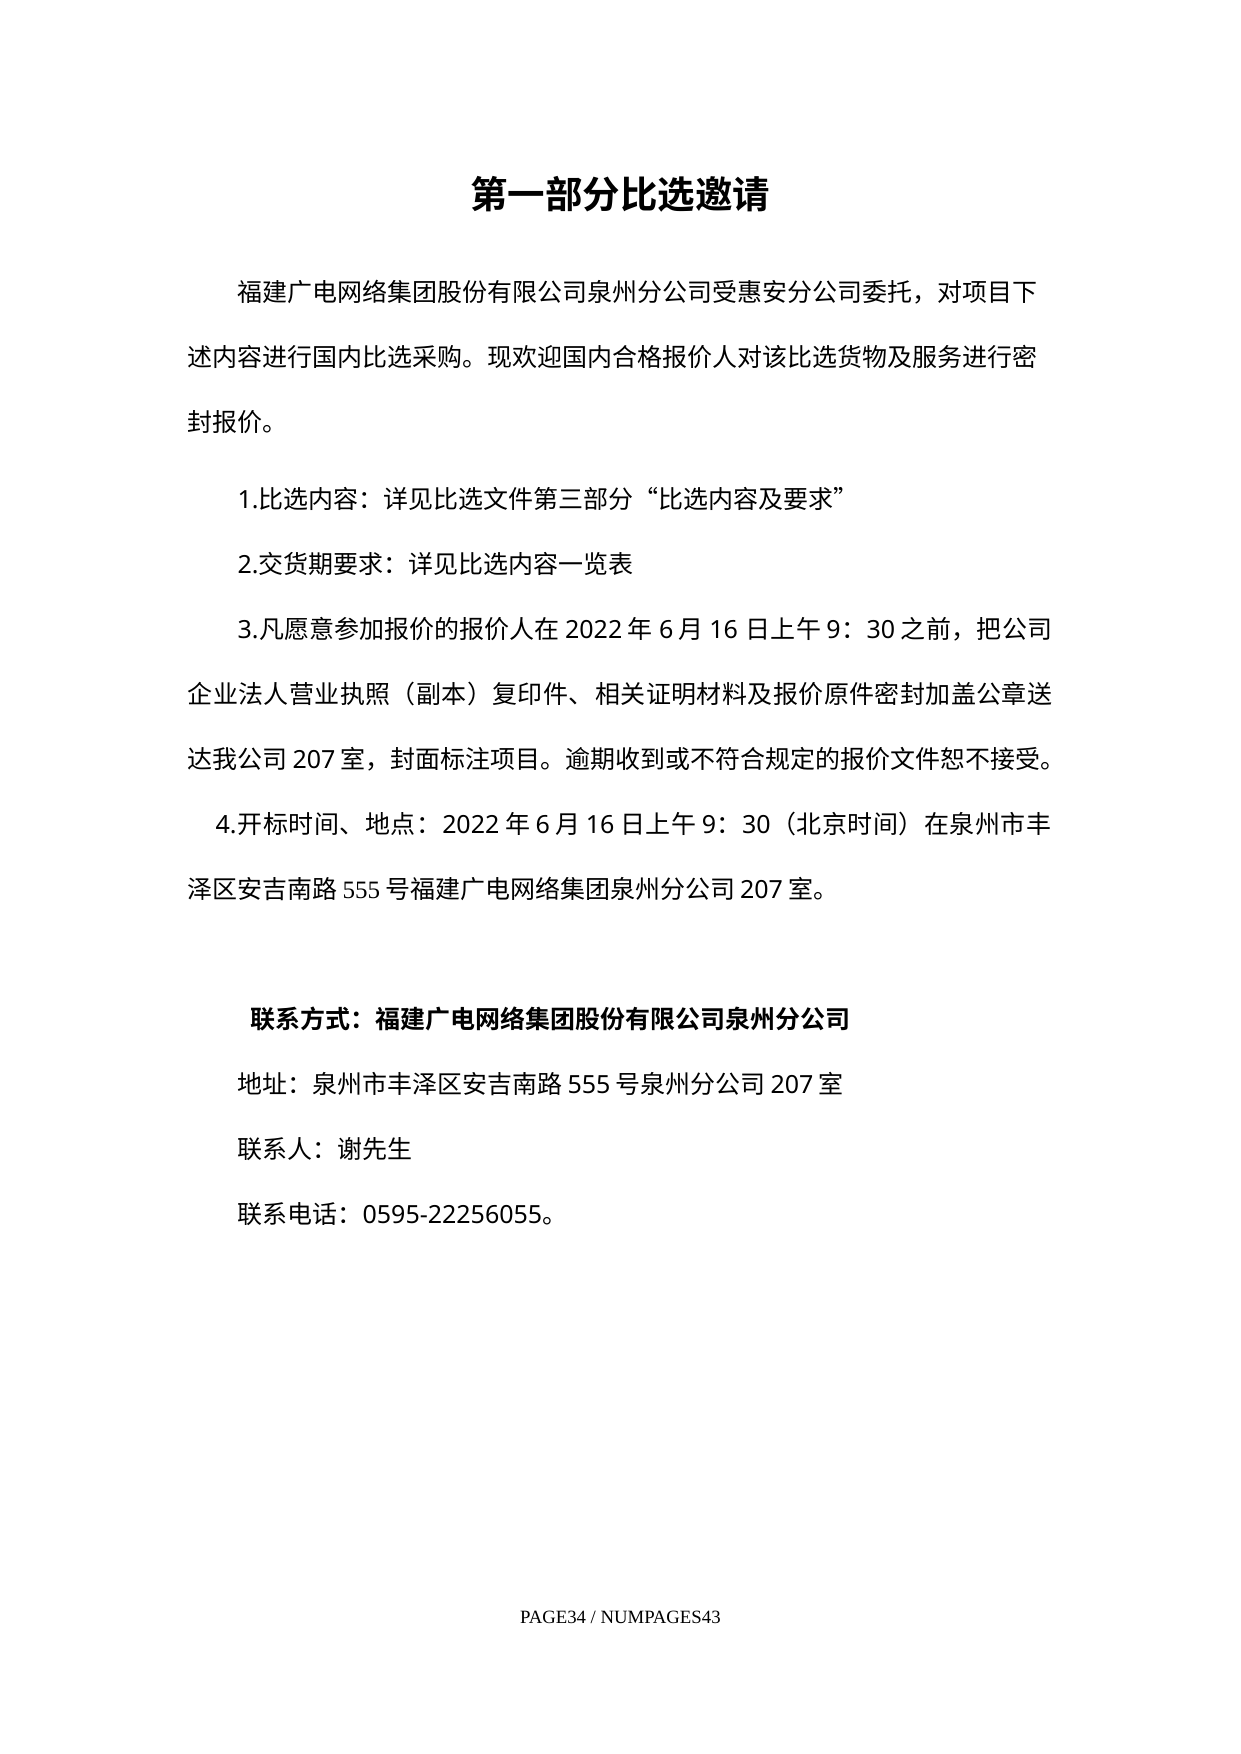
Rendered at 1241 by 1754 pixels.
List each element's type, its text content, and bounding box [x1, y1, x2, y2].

text 3.凡愿意参加报价的报价人在2022年 6月16 日上午9：30之前，把公司企业法人营业执照（副本）复印件、相关证明材料及报价原件密封加盖公章送达我公司207室，封面标注项目。逾期收到或不符合规定的报价文件恕不接受。 [187, 595, 1053, 790]
text 联系人：谢先生 [187, 1115, 1053, 1180]
text 4.开标时间、地点：2022年6月16日上午9：30（北京时间）在泉州市丰泽区安吉南路555号福建广电网络集团泉州分公司207室。 [187, 790, 1053, 920]
text 2.交货期要求：详见比选内容一览表 [187, 530, 1053, 595]
text 福建广电网络集团股份有限公司泉州分公司受惠安分公司委托，对项目下述内容进行国内比选采购。现欢迎国内合格报价人对该比选货物及服务进行密封报价。 [187, 258, 1053, 453]
text 1.比选内容：详见比选文件第三部分“比选内容及要求” [187, 465, 1053, 530]
text 联系电话：0595-22256055。 [187, 1180, 1053, 1245]
text 第一部分比选邀请 [187, 160, 1053, 225]
text 地址：泉州市丰泽区安吉南路555号泉州分公司207室 [187, 1050, 1053, 1115]
text 联系方式：福建广电网络集团股份有限公司泉州分公司 [187, 985, 1053, 1050]
